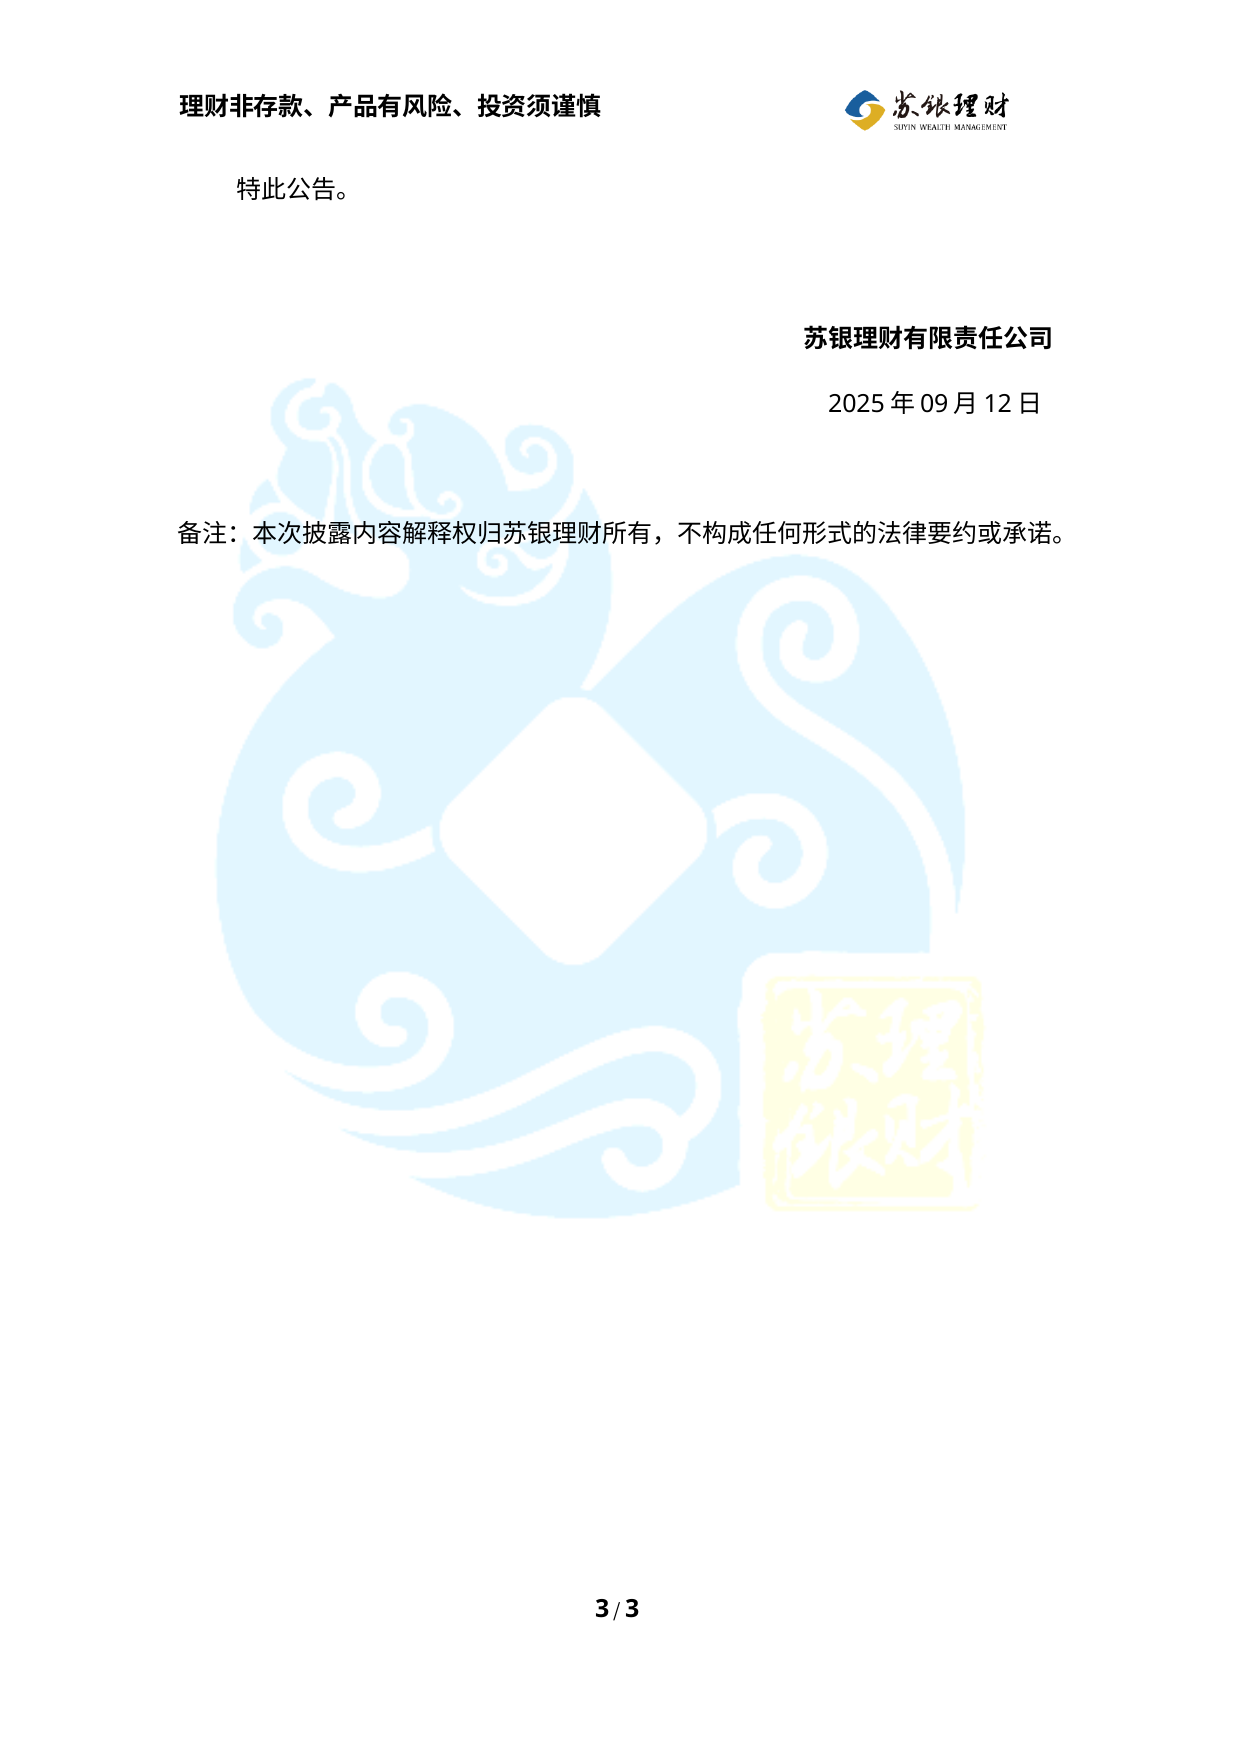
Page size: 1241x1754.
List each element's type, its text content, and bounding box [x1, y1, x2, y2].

picture [820, 72, 1039, 143]
text 2025年09月12日 [177, 369, 1042, 434]
text 特此公告。 [177, 156, 1053, 221]
text 备注：本次披露内容解释权归苏银理财所有，不构成任何形式的法律要约或承诺。 [177, 499, 1053, 564]
text 苏银理财有限责任公司 [177, 304, 1053, 369]
